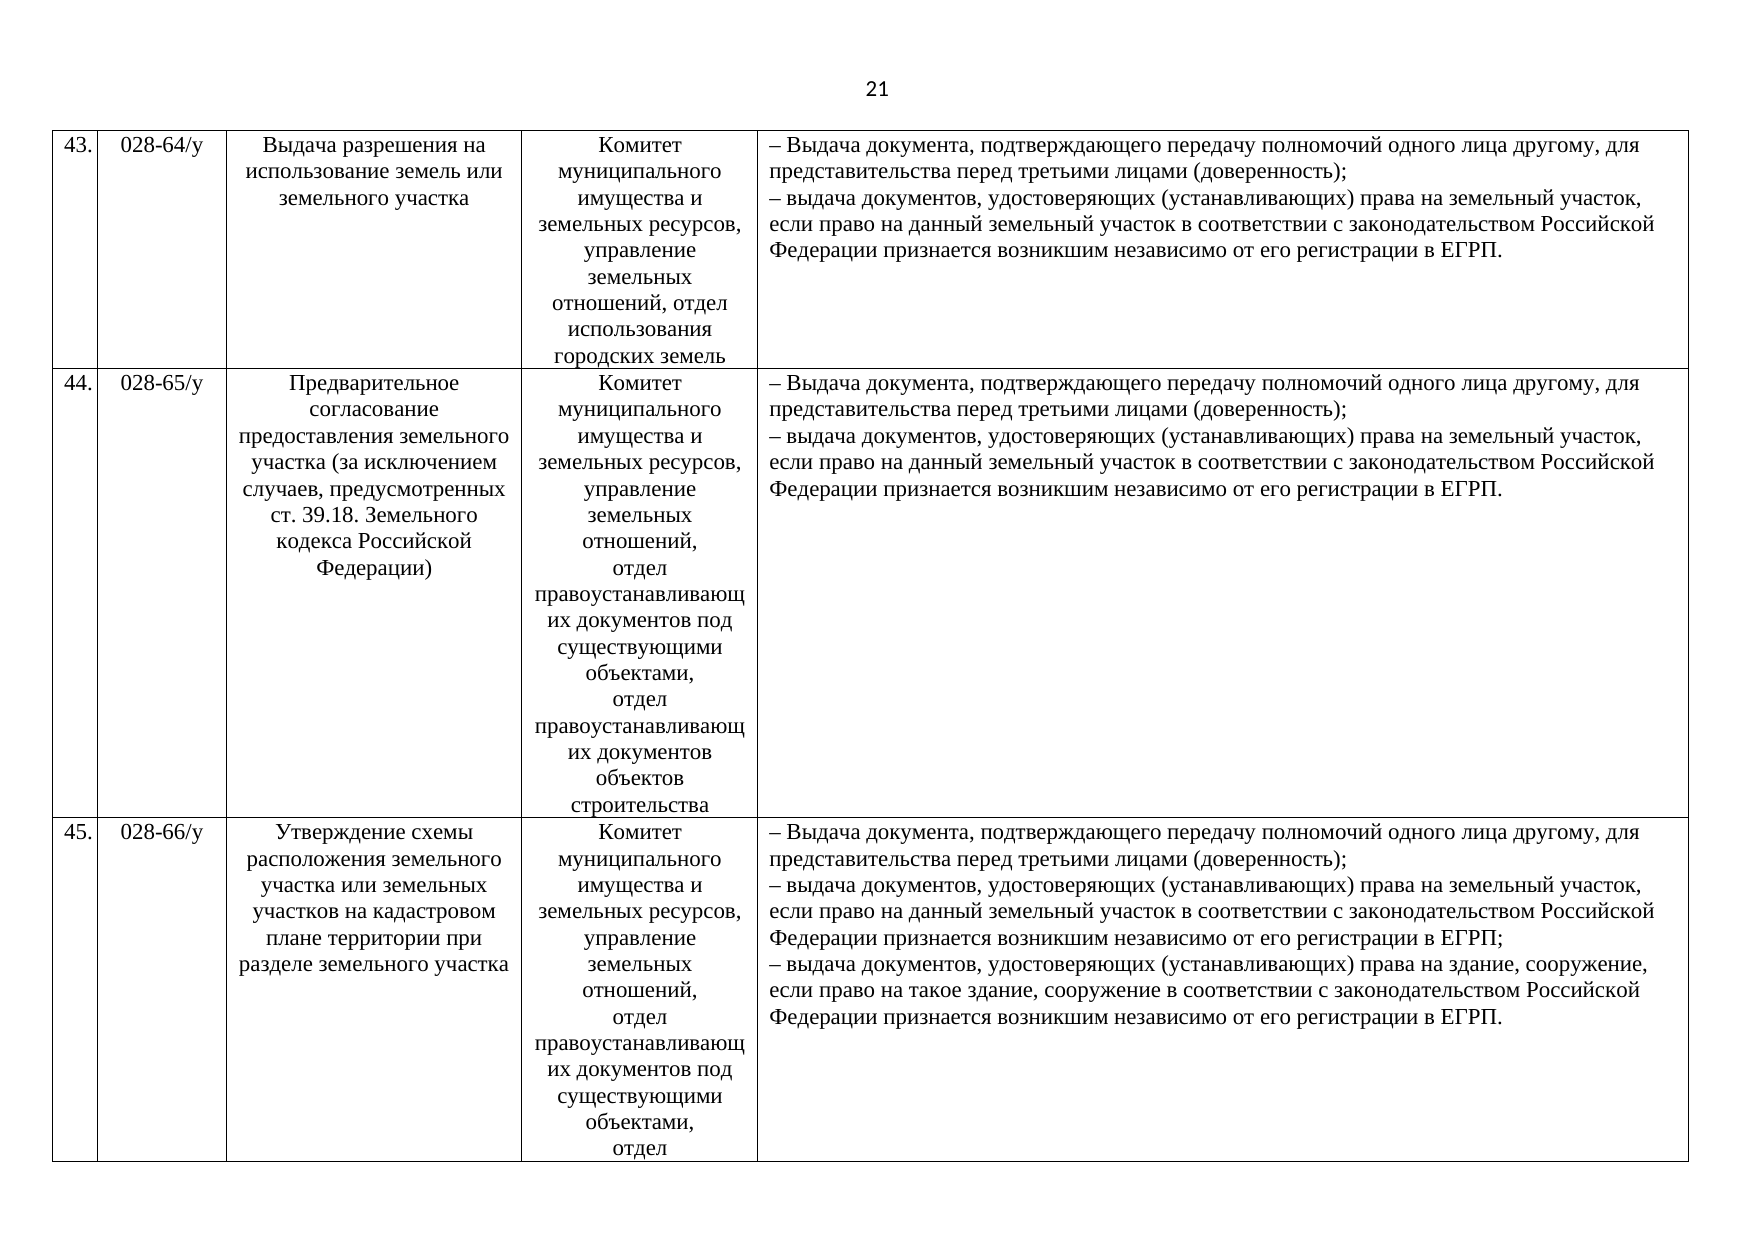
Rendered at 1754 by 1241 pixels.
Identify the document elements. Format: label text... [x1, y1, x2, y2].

table_cell Комитет муниципального имущества и земельных ресурсов, управление земельных отношений, отдел использования городских земель [522, 131, 757, 368]
table_cell – Выдача документа, подтверждающего передачу полномочий одного лица другому, для представительства перед третьими лицами (доверенность); – выдача документов, удостоверяющих (устанавливающих) права на земельный участок, если право на данный земельный участок в соответствии с законодательством Российской Федерации признается возникшим независимо от его регистрации в ЕГРП. [758, 369, 1688, 817]
table_cell 028-65/у [98, 369, 226, 817]
table_cell [53, 369, 97, 817]
table_cell Предварительное согласование предоставления земельного участка (за исключением случаев, предусмотренных ст. 39.18. Земельного кодекса Российской Федерации) [227, 369, 521, 817]
table_cell Комитет муниципального имущества и земельных ресурсов, управление земельных отношений, отдел правоустанавливающих документов под существующими объектами, отдел правоустанавливающих документов объектов строительства [522, 369, 757, 817]
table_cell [227, 818, 521, 1161]
table_cell – Выдача документа, подтверждающего передачу полномочий одного лица другому, для представительства перед третьими лицами (доверенность); – выдача документов, удостоверяющих (устанавливающих) права на земельный участок, если право на данный земельный участок в соответствии с законодательством Российской Федерации признается возникшим независимо от его регистрации в ЕГРП. [758, 131, 1688, 368]
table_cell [758, 818, 1688, 1161]
table_cell 028-66/у [98, 818, 226, 1161]
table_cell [522, 818, 757, 1161]
table_cell [53, 131, 97, 368]
table_cell [53, 818, 97, 1161]
table_cell 028-64/у [98, 131, 226, 368]
table_cell Выдача разрешения на использование земель или земельного участка [227, 131, 521, 368]
